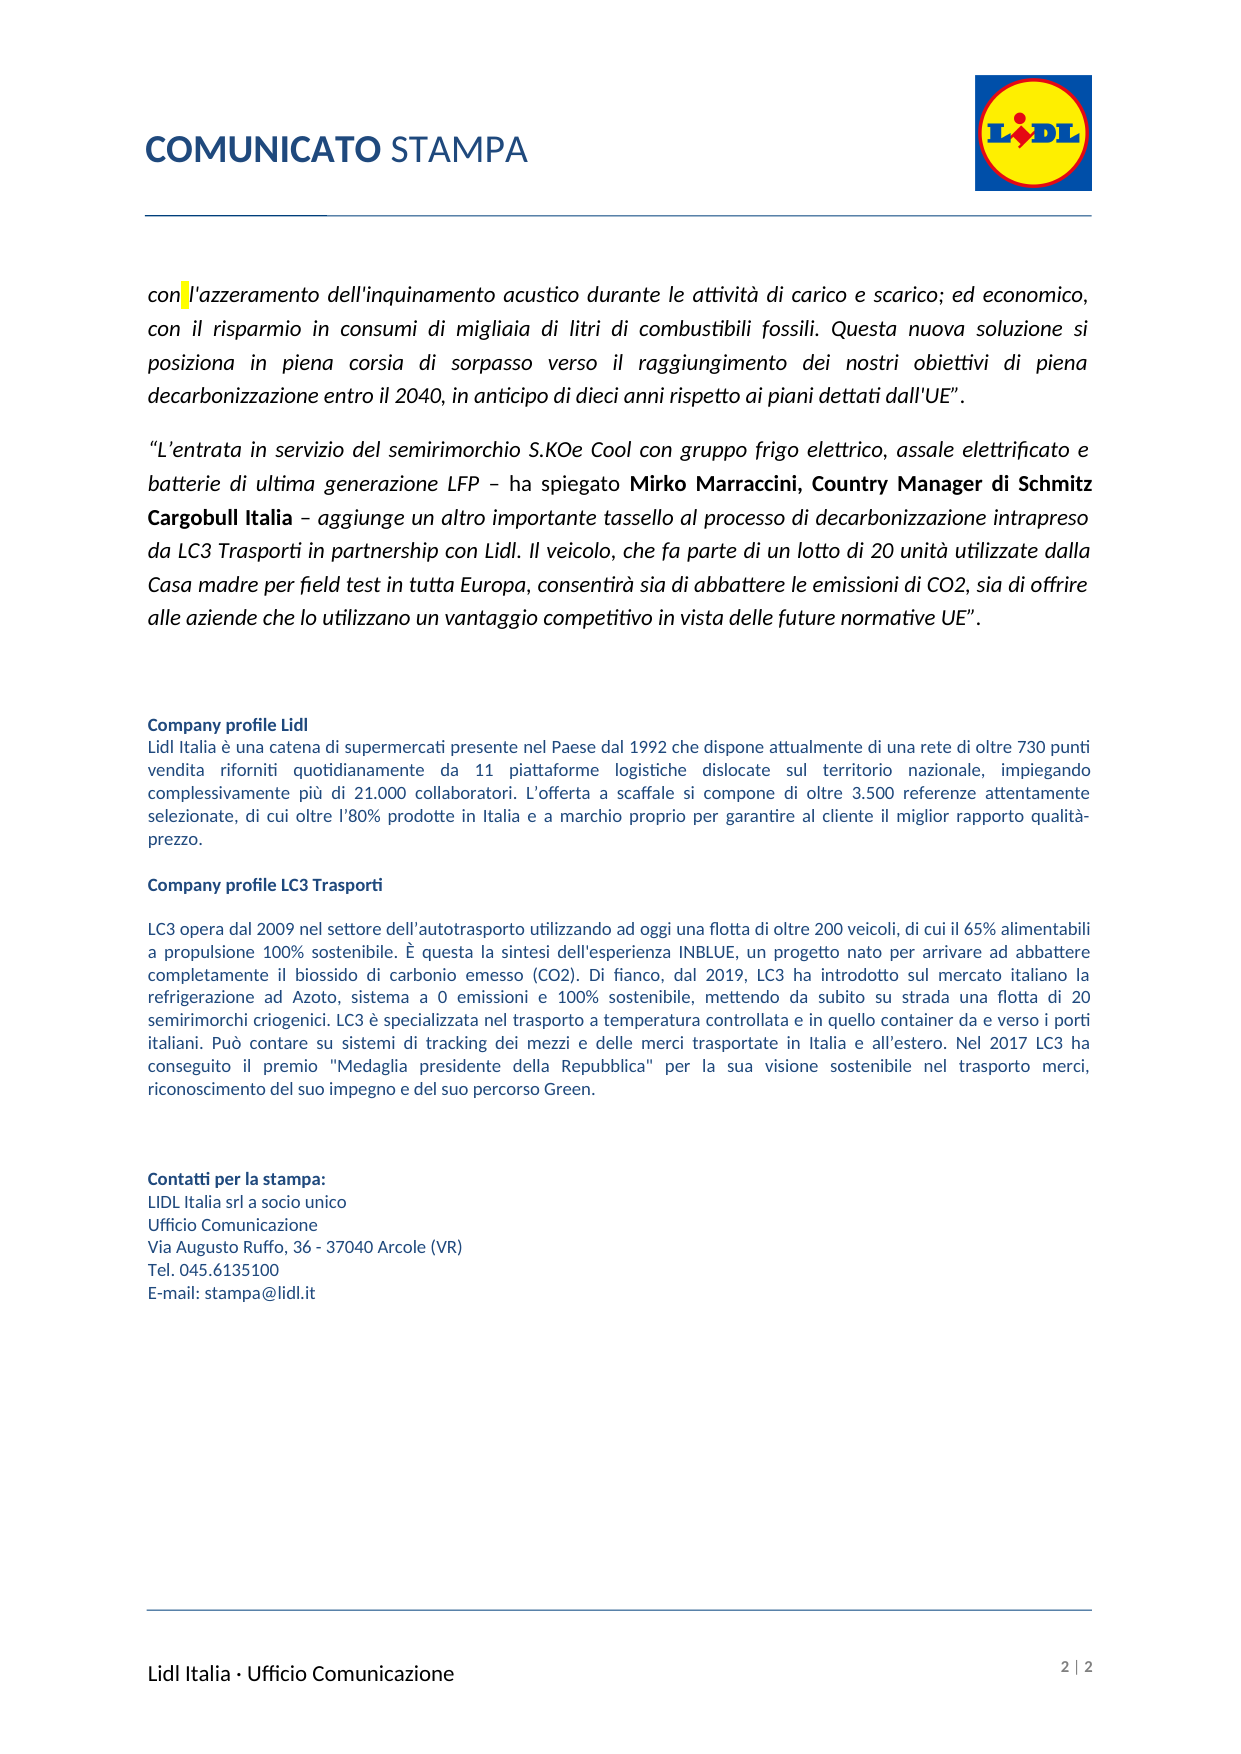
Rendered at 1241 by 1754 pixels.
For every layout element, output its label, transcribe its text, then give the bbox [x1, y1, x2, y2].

text Ufficio Comunicazione [148, 1213, 1092, 1236]
text “L’entrata in servizio del semirimorchio S.KOe Cool con gruppo frigo elettrico, assale elettrificato e batterie di ultima generazione LFP – ha spiegato Mirko Marraccini, Country Manager di Schmitz Cargobull Italia – aggiunge un altro importante tassello al processo di decarbonizzazione intrapreso da LC3 Trasporti in partnership con Lidl. Il veicolo, che fa parte di un lotto di 20 unità utilizzate dalla Casa madre per field test in tutta Europa, consentirà sia di abbattere le emissioni di CO2, sia di offrire alle aziende che lo utilizzano un vantaggio competitivo in vista delle future normative UE”. [148, 436, 1092, 631]
text Company profile Lidl [148, 713, 1092, 736]
text Lidl Italia è una catena di supermercati presente nel Paese dal 1992 che dispone attualmente di una rete di oltre 730 punti vendita riforniti quotidianamente da 11 piattaforme logistiche dislocate sul territorio nazionale, impiegando complessivamente più di 21.000 collaboratori. L’offerta a scaffale si compone di oltre 3.500 referenze attentamente selezionate, di cui oltre l’80% prodotte in Italia e a marchio proprio per garantire al cliente il miglior rapporto qualità-prezzo. [148, 736, 1092, 850]
text Contatti per la stampa: [148, 1167, 1092, 1190]
picture [974, 74, 1093, 192]
text Tel. 045.6135100 [148, 1258, 1092, 1281]
text Company profile LC3 Trasporti [148, 873, 1092, 896]
text E-mail: stampa@lidl.it [148, 1281, 1092, 1304]
text LIDL Italia srl a socio unico [148, 1190, 1092, 1213]
text Via Augusto Ruffo, 36 - 37040 Arcole (VR) [148, 1236, 1092, 1258]
text LC3 opera dal 2009 nel settore dell’autotrasporto utilizzando ad oggi una flotta di oltre 200 veicoli, di cui il 65% alimentabili a propulsione 100% sostenibile. È questa la sintesi dell'esperienza INBLUE, un progetto nato per arrivare ad abbattere completamente il biossido di carbonio emesso (CO2). Di fianco, dal 2019, LC3 ha introdotto sul mercato italiano la refrigerazione ad Azoto, sistema a 0 emissioni e 100% sostenibile, mettendo da subito su strada una flotta di 20 semirimorchi criogenici. LC3 è specializzata nel trasporto a temperatura controllata e in quello container da e verso i porti italiani. Può contare su sistemi di tracking dei mezzi e delle merci trasportate in Italia e all’estero. Nel 2017 LC3 ha conseguito il premio "Medaglia presidente della Repubblica" per la sua visione sostenibile nel trasporto merci, riconoscimento del suo impegno e del suo percorso Green. [148, 917, 1092, 1100]
